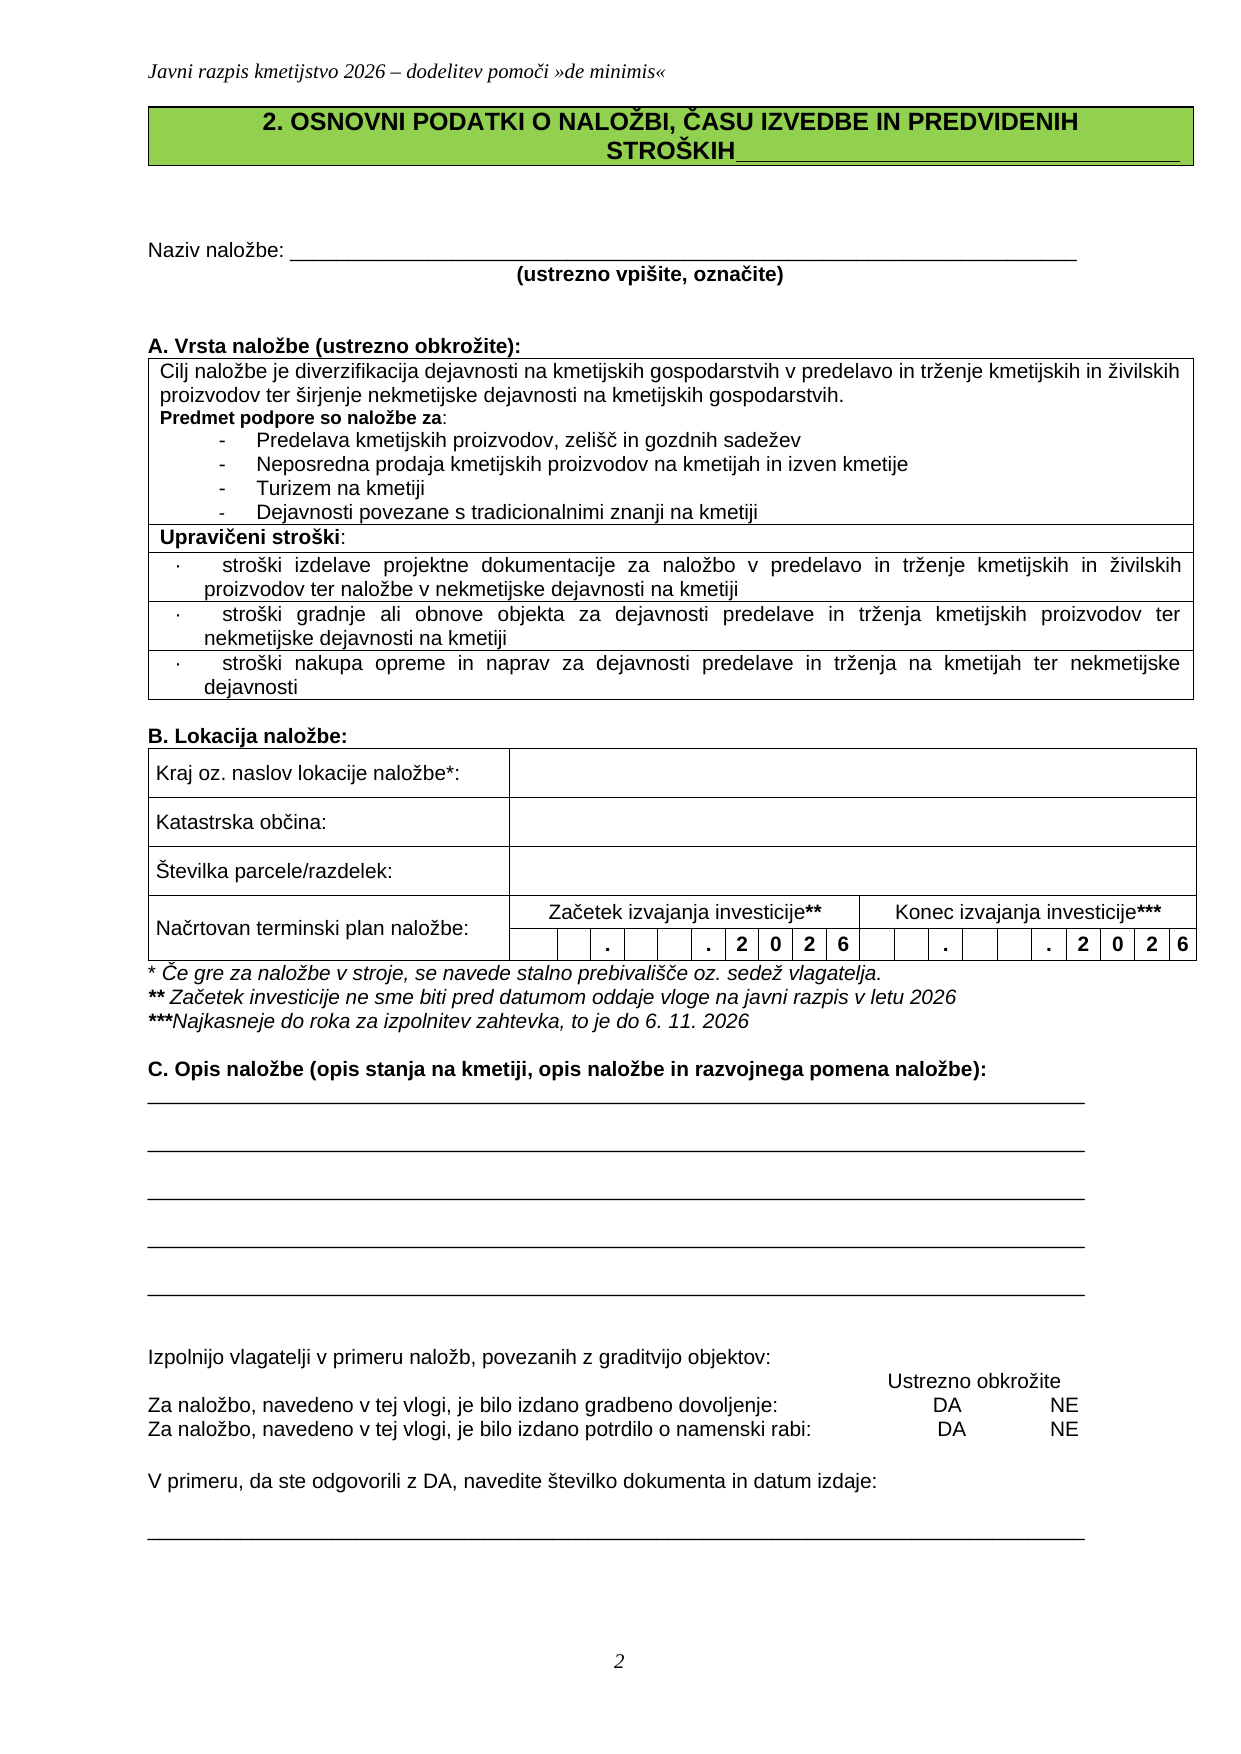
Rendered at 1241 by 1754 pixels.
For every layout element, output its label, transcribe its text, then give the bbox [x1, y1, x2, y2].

table_cell 2 [793, 929, 826, 960]
text ***Najkasneje do roka za izpolnitev zahtevka, to je do 6. 11. 2026 [148, 1009, 1092, 1033]
text _________________________________________________________________________________ [148, 1225, 1092, 1249]
table_header Cilj naložbe je diverzifikacija dejavnosti na kmetijskih gospodarstvih v predelavo in trženje kmetijskih in živilskih proizvodov ter širjenje nekmetijske dejavnosti na kmetijskih gospodarstvih. Predmet podpore so naložbe za: Predelava kmetijskih proizvodov, zelišč in gozdnih sadežev Neposredna prodaja kmetijskih proizvodov na kmetijah in izven kmetije Turizem na kmetiji Dejavnosti povezane s tradicionalnimi znanji na kmetiji [149, 359, 1193, 524]
table_cell · stroški gradnje ali obnove objekta za dejavnosti predelave in trženja kmetijskih proizvodov ter nekmetijske dejavnosti na kmetiji [149, 602, 1193, 650]
text Ustrezno obkrožite [590, 1368, 1092, 1392]
table_cell [998, 929, 1031, 960]
table_cell 2 [1135, 929, 1169, 960]
table_header [510, 749, 1196, 797]
text Naziv naložbe: ____________________________________________________________________ [148, 238, 1092, 262]
table_cell 0 [1101, 929, 1134, 960]
text _________________________________________________________________________________ [148, 1129, 1092, 1153]
table_cell 6 [1170, 929, 1196, 960]
table_cell 2 [726, 929, 758, 960]
table_cell [510, 847, 1196, 894]
text _________________________________________________________________________________ [148, 1177, 1092, 1201]
table_cell . [929, 929, 962, 960]
table_cell Začetek izvajanja investicije** [510, 896, 859, 927]
table_header 2. OSNOVNI PODATKI O NALOŽBI, ČASU IZVEDBE IN PREDVIDENIH STROŠKIH [735, 108, 1193, 165]
text Za naložbo, navedeno v tej vlogi, je bilo izdano potrdilo o namenski rabi: DA NE [148, 1416, 1092, 1440]
text B. Lokacija naložbe: [148, 724, 1092, 748]
table_cell [658, 929, 691, 960]
table_header Kraj oz. naslov lokacije naložbe*: [149, 749, 509, 797]
table_cell [625, 929, 657, 960]
text C. Opis naložbe (opis stanja na kmetiji, opis naložbe in razvojnega pomena naložbe): [148, 1057, 1092, 1081]
text _________________________________________________________________________________ [148, 1517, 1092, 1541]
text ** Začetek investicije ne sme biti pred datumom oddaje vloge na javni razpis v letu 2026 [148, 985, 1092, 1009]
table_cell 6 [827, 929, 859, 960]
table_header 2. OSNOVNI PODATKI O NALOŽBI, ČASU IZVEDBE IN PREDVIDENIH STROŠKIH [149, 108, 606, 165]
table_cell · stroški izdelave projektne dokumentacije za naložbo v predelavo in trženje kmetijskih in živilskih proizvodov ter naložbe v nekmetijske dejavnosti na kmetiji [149, 553, 1193, 601]
text _________________________________________________________________________________ [148, 1273, 1092, 1297]
text _________________________________________________________________________________ [148, 1081, 1092, 1105]
table_cell Konec izvajanja investicije*** [860, 896, 1196, 927]
table_cell Upravičeni stroški: [149, 525, 1193, 552]
table_cell . [591, 929, 624, 960]
table_cell [860, 929, 894, 960]
text (ustrezno vpišite, označite) [443, 262, 1092, 286]
table_cell · stroški nakupa opreme in naprav za dejavnosti predelave in trženja na kmetijah ter nekmetijske dejavnosti [149, 651, 1193, 699]
table_cell [963, 929, 997, 960]
table_cell . [692, 929, 725, 960]
table_cell 0 [759, 929, 792, 960]
table_cell Načrtovan terminski plan naložbe: [149, 896, 509, 960]
table_cell [510, 929, 557, 960]
table_cell [895, 929, 928, 960]
table_cell . [1032, 929, 1066, 960]
table_cell Številka parcele/razdelek: [149, 847, 509, 894]
text A. Vrsta naložbe (ustrezno obkrožite): [148, 334, 1092, 358]
text * Če gre za naložbe v stroje, se navede stalno prebivališče oz. sedež vlagatelja. [148, 961, 1092, 985]
text V primeru, da ste odgovorili z DA, navedite številko dokumenta in datum izdaje: [148, 1469, 1092, 1493]
text Za naložbo, navedeno v tej vlogi, je bilo izdano gradbeno dovoljenje: DA NE [148, 1392, 1092, 1416]
table_cell 2 [1067, 929, 1100, 960]
table_cell [558, 929, 590, 960]
table_cell [510, 798, 1196, 846]
table_cell Katastrska občina: [149, 798, 509, 846]
text Izpolnijo vlagatelji v primeru naložb, povezanih z graditvijo objektov: [148, 1344, 1092, 1368]
